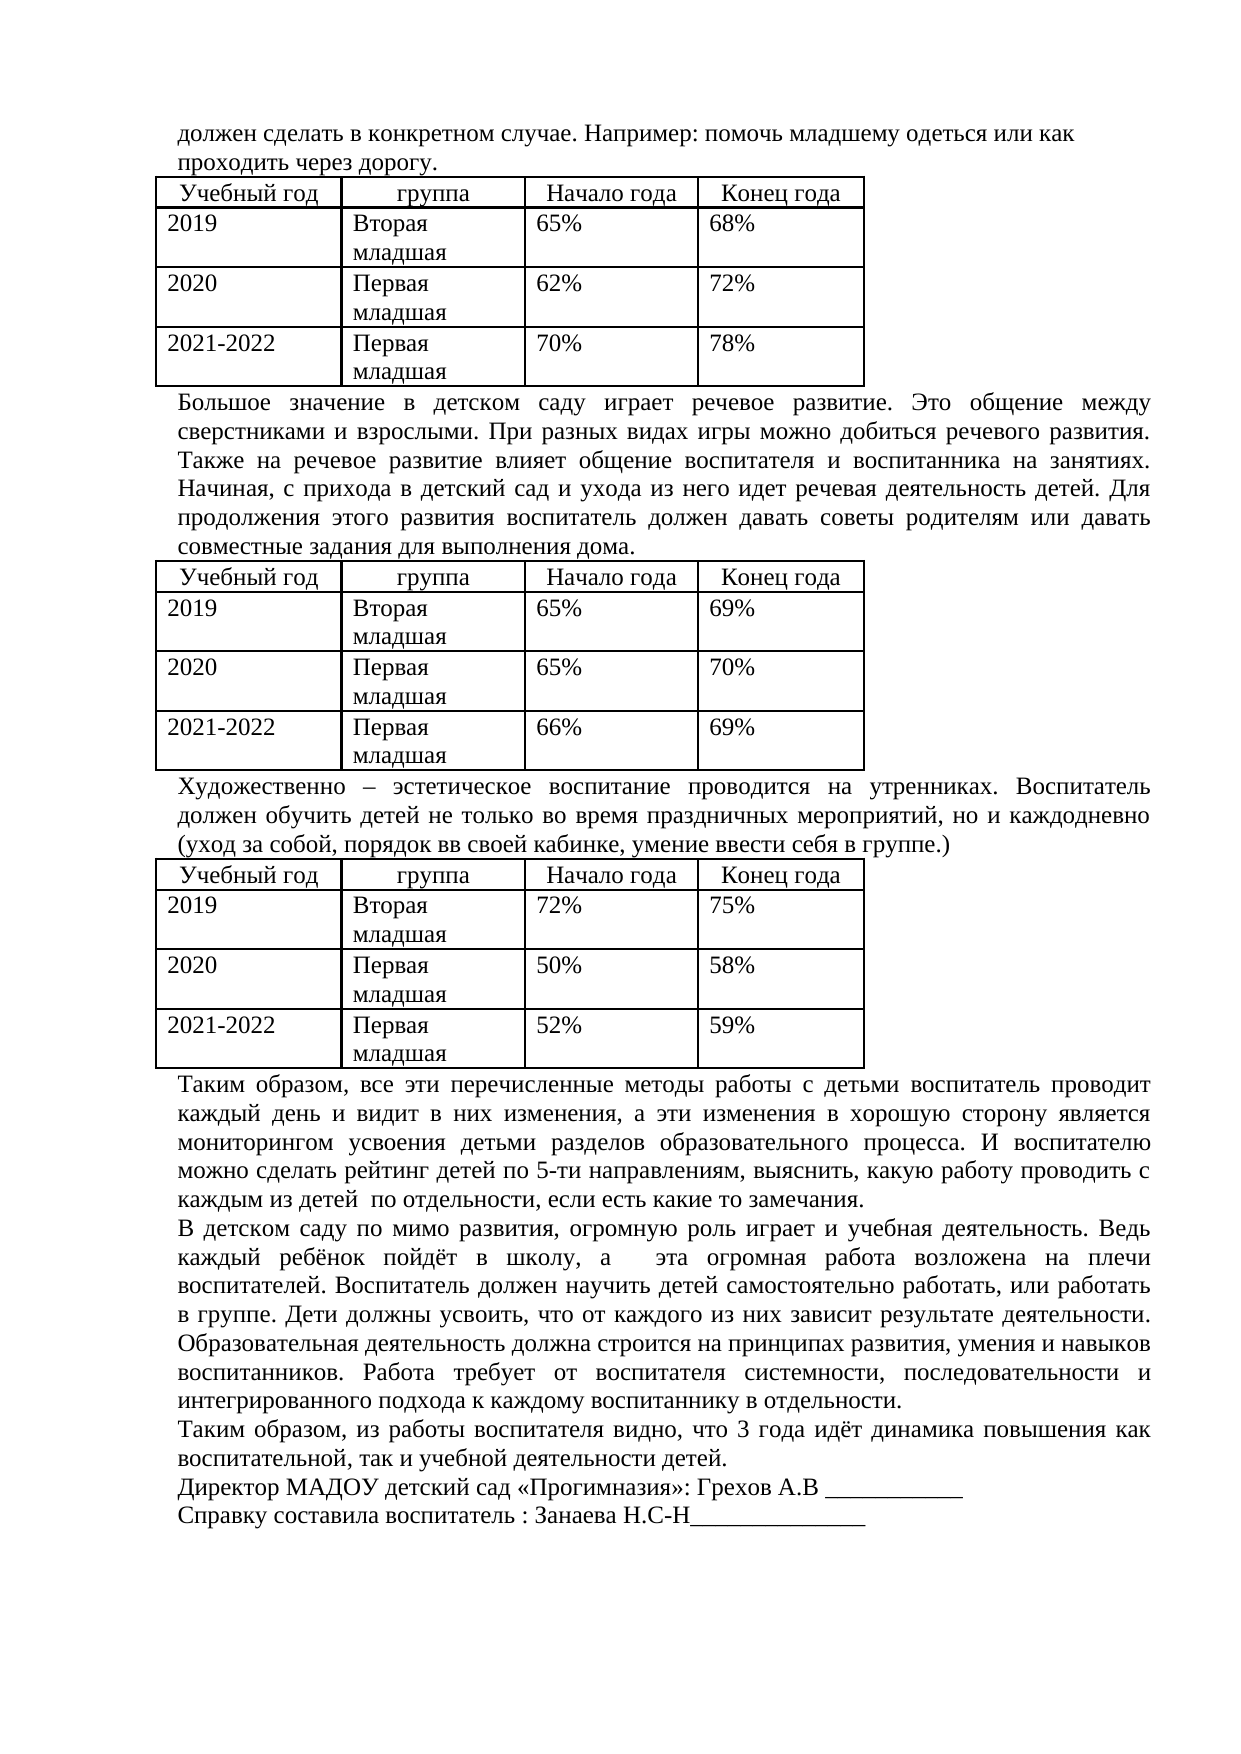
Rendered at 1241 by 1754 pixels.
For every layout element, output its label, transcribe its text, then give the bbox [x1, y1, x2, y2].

table_cell 66% [526, 712, 697, 769]
table_cell 70% [526, 328, 697, 385]
table_cell Первая младшая [343, 652, 524, 710]
table_cell 2020 [157, 268, 340, 326]
table_cell Первая младшая [343, 712, 524, 769]
text В детском саду по мимо развития, огромную роль играет и учебная деятельность. Ведь каждый ребёнок пойдёт в школу, а эта огромная работа возложена на плечи воспитателей. Воспитатель должен научить детей самостоятельно работать, или работать в группе. Дети должны усвоить, что от каждого из них зависит результате деятельности. Образовательная деятельность должна строится на принципах развития, умения и навыков воспитанников. Работа требует от воспитателя системности, последовательности и интегрированного подхода к каждому воспитаннику в отдельности. [177, 1213, 1152, 1414]
table_cell Первая младшая [343, 268, 524, 326]
table_cell Вторая младшая [343, 209, 524, 266]
text Справку составила воспитатель : Занаева Н.С-Н______________ [177, 1501, 1152, 1529]
table_cell 2019 [157, 891, 340, 948]
text Большое значение в детском саду играет речевое развитие. Это общение между сверстниками и взрослыми. При разных видах игры можно добиться речевого развития. Также на речевое развитие влияет общение воспитателя и воспитанника на занятиях. Начиная, с прихода в детский сад и ухода из него идет речевая деятельность детей. Для продолжения этого развития воспитатель должен давать советы родителям или давать совместные задания для выполнения дома. [177, 387, 1152, 560]
table_cell 2019 [157, 209, 340, 266]
table_header Конец года [699, 178, 863, 206]
table_cell Вторая младшая [343, 891, 524, 948]
table_cell 52% [526, 1010, 697, 1067]
table_cell 65% [526, 652, 697, 710]
text Директор МАДОУ детский сад «Прогимназия»: Грехов А.В ___________ [177, 1472, 1152, 1501]
table_cell 72% [699, 268, 863, 326]
table_header Учебный год [157, 178, 340, 206]
table_cell Первая младшая [343, 950, 524, 1008]
table_header группа [343, 860, 524, 888]
table_cell 50% [526, 950, 697, 1008]
table_cell 69% [699, 593, 863, 650]
table_cell 72% [526, 891, 697, 948]
table_header Конец года [699, 562, 863, 591]
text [177, 118, 1152, 176]
table_cell Первая младшая [343, 328, 524, 385]
table_cell 68% [699, 209, 863, 266]
table_cell Первая младшая [343, 1010, 524, 1067]
table_cell 59% [699, 1010, 863, 1067]
table_header Конец года [699, 860, 863, 888]
table_cell 62% [526, 268, 697, 326]
text Таким образом, из работы воспитателя видно, что 3 года идёт динамика повышения как воспитательной, так и учебной деятельности детей. [177, 1414, 1152, 1472]
table_cell 70% [699, 652, 863, 710]
text Таким образом, все эти перечисленные методы работы с детьми воспитатель проводит каждый день и видит в них изменения, а эти изменения в хорошую сторону является мониторингом усвоения детьми разделов образовательного процесса. И воспитателю можно сделать рейтинг детей по 5-ти направлениям, выяснить, какую работу проводить с каждым из детей по отдельности, если есть какие то замечания. [177, 1069, 1152, 1213]
table_cell 2021-2022 [157, 1010, 340, 1067]
table_header группа [343, 562, 524, 591]
table_header Начало года [526, 562, 697, 591]
table_cell 75% [699, 891, 863, 948]
table_cell 2020 [157, 950, 340, 1008]
table_cell 69% [699, 712, 863, 769]
table_header Учебный год [157, 860, 340, 888]
table_cell 78% [699, 328, 863, 385]
text Художественно – эстетическое воспитание проводится на утренниках. Воспитатель должен обучить детей не только во время праздничных мероприятий, но и каждодневно (уход за собой, порядок вв своей кабинке, умение ввести себя в группе.) [177, 771, 1152, 858]
table_cell 2019 [157, 593, 340, 650]
table_cell 2021-2022 [157, 712, 340, 769]
table_cell 58% [699, 950, 863, 1008]
table_header Начало года [526, 860, 697, 888]
table_cell 65% [526, 593, 697, 650]
table_cell 65% [526, 209, 697, 266]
table_header Начало года [526, 178, 697, 206]
table_header Учебный год [157, 562, 340, 591]
table_header группа [343, 178, 524, 206]
table_cell 2020 [157, 652, 340, 710]
table_cell 2021-2022 [157, 328, 340, 385]
table_cell Вторая младшая [343, 593, 524, 650]
